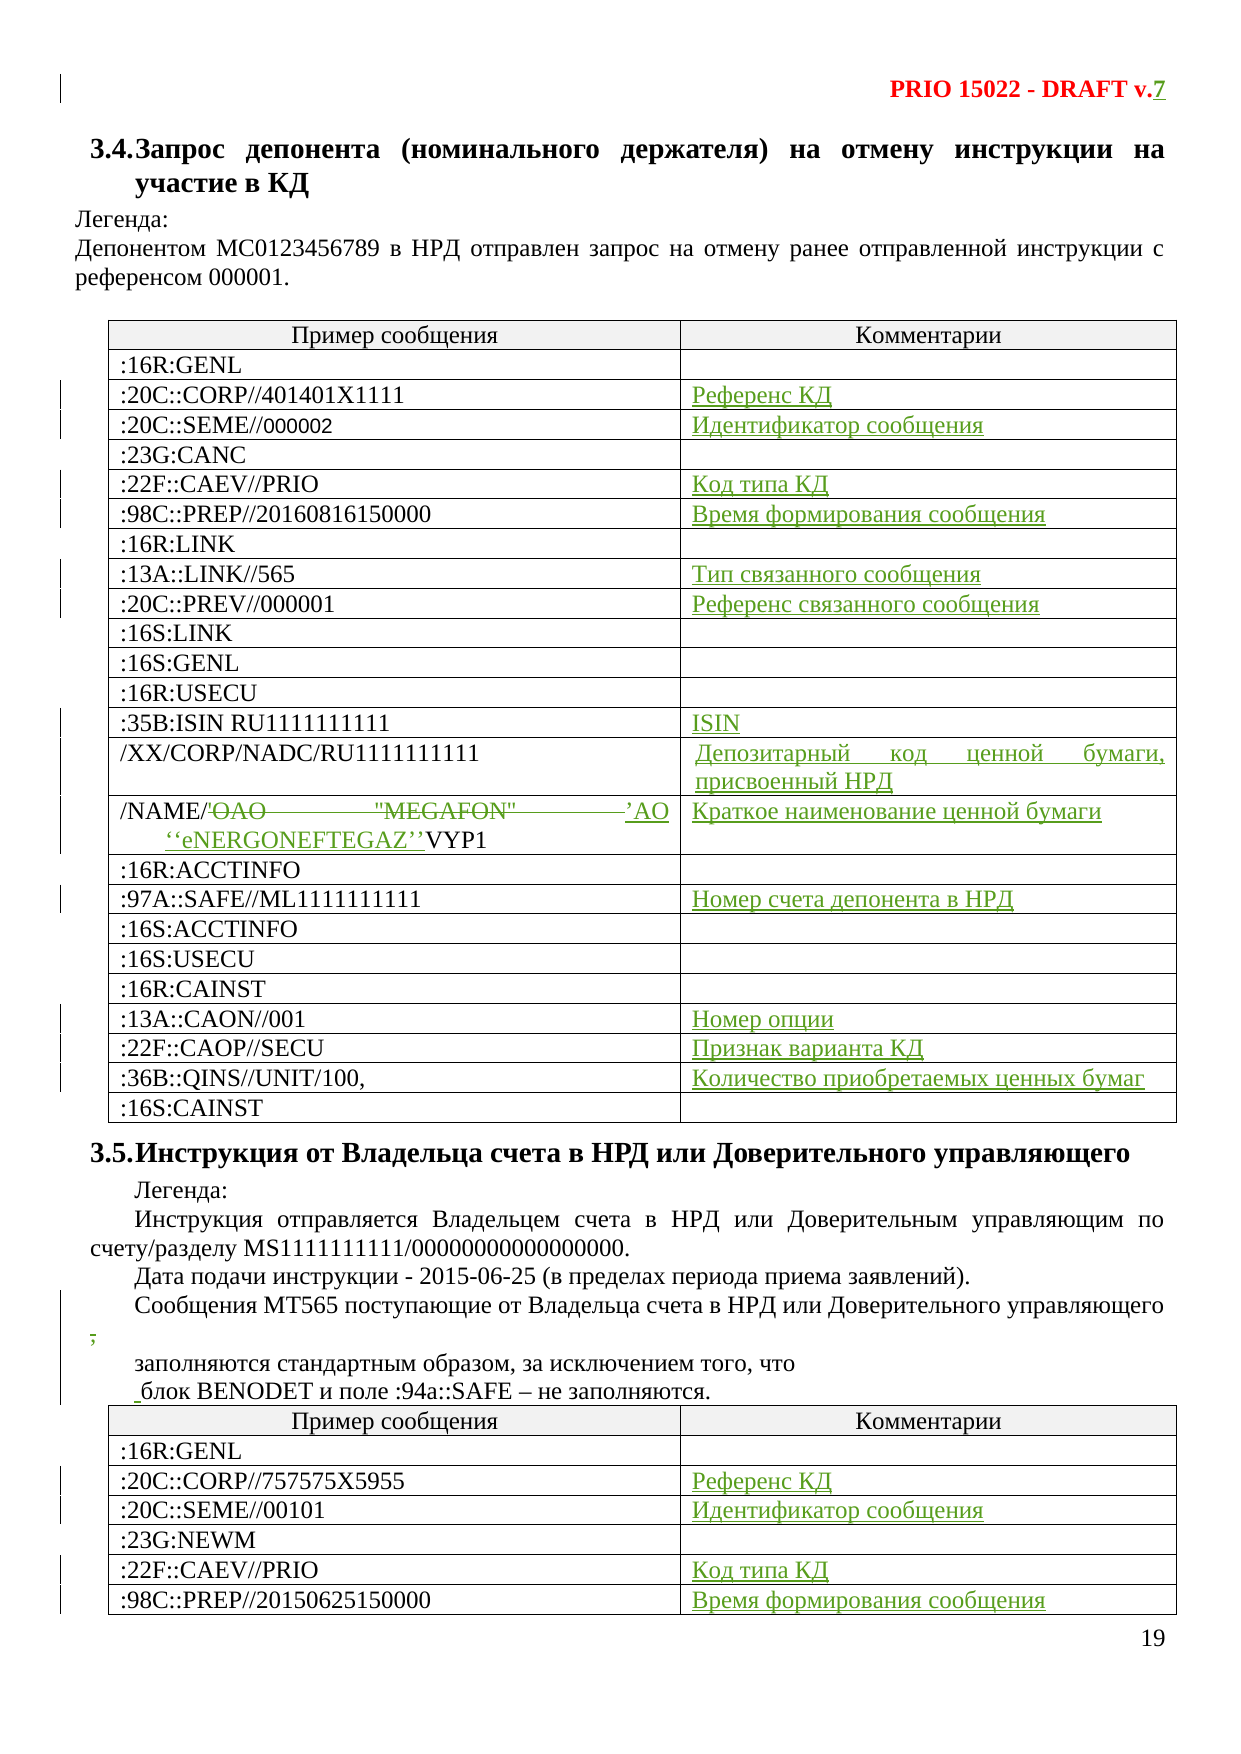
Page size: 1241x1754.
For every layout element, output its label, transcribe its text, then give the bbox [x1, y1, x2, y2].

table_cell :20C::PREV//000001 [109, 589, 680, 617]
text блок BENODET и поле :94а::SAFE – не заполняются. [134, 1376, 1165, 1405]
table_cell :13A::CAON//001 [109, 1004, 680, 1032]
table_header Комментарии [681, 1406, 1176, 1435]
subtitle Запрос депонента (номинального держателя) на отмену инструкции на участие в КД [90, 131, 1165, 198]
table_cell :22F::CAOP//SECU [109, 1034, 680, 1062]
table_cell [681, 914, 1176, 943]
table_cell :22F::CAEV//PRIO [109, 470, 680, 498]
table_cell :16R:GENL [109, 350, 680, 379]
table_cell :20C::CORP//401401X1111 [109, 380, 680, 409]
table_cell :23G:CANC [109, 440, 680, 468]
table_cell [681, 589, 1176, 617]
table_cell :16R:GENL [109, 1436, 680, 1465]
table_cell [681, 708, 1176, 737]
table_cell :20C::CORP//757575X5955 [109, 1466, 680, 1494]
table_cell [681, 380, 1176, 409]
table_cell [681, 885, 1176, 913]
table_cell :98C::PREP//20150625150000 [109, 1585, 680, 1614]
table_cell [681, 1585, 1176, 1614]
text Сообщения МТ565 поступающие от Владельца счета в НРД или Доверительного управляющего [90, 1290, 1165, 1348]
table_cell [681, 1496, 1176, 1524]
table_cell :16S:ACCTINFO [109, 914, 680, 943]
table_cell [681, 350, 1176, 379]
table_cell [681, 648, 1176, 677]
table_cell /NAME/VYP1 [109, 796, 680, 854]
table_cell :16S:LINK [109, 619, 680, 647]
table_cell :13A::LINK//565 [109, 559, 680, 588]
table_cell :20C::SEME//000002 [109, 410, 680, 439]
table_cell [681, 499, 1176, 528]
table_cell [681, 529, 1176, 558]
table_cell [681, 855, 1176, 883]
table_cell :98C::PREP//20160816150000 [109, 499, 680, 528]
table_cell :16S:GENL [109, 648, 680, 677]
table_cell [681, 1525, 1176, 1554]
subtitle Инструкция от Владельца счета в НРД или Доверительного управляющего [90, 1135, 1165, 1169]
table_header Пример сообщения [109, 1406, 680, 1435]
text Инструкция отправляется Владельцем счета в НРД или Доверительным управляющим по счету/разделу MS1111111111/00000000000000000. [90, 1204, 1165, 1261]
table_cell [681, 1093, 1176, 1122]
table_cell :16R:USECU [109, 678, 680, 707]
table_header Пример сообщения [109, 321, 680, 349]
text Легенда: [75, 204, 1165, 233]
table_cell /XX/CORP/NADC/RU1111111111 [109, 738, 680, 795]
table_cell [681, 974, 1176, 1003]
table_cell [681, 1063, 1176, 1092]
text заполняются стандартным образом, за исключением того, что [90, 1348, 1165, 1376]
table_cell [681, 1034, 1176, 1062]
table_cell :36B::QINS//UNIT/100, [109, 1063, 680, 1092]
table_cell [681, 559, 1176, 588]
list Депонентом МС0123456789 в НРД отправлен запрос на отмену ранее отправленной инструкции с референсом 000001. [75, 233, 1165, 291]
table_cell [681, 944, 1176, 973]
table_cell [681, 678, 1176, 707]
table_cell [681, 1466, 1176, 1494]
table_cell [681, 619, 1176, 647]
table_cell :35B:ISIN RU1111111111 [109, 708, 680, 737]
table_cell :16S:USECU [109, 944, 680, 973]
table_cell [681, 440, 1176, 468]
text Легенда: [90, 1175, 1165, 1204]
table_cell :20C::SEME//00101 [109, 1496, 680, 1524]
text Дата подачи инструкции - 2015-06-25 (в пределах периода приема заявлений). [90, 1261, 1165, 1290]
table_cell :97A::SAFE//ML1111111111 [109, 885, 680, 913]
table_cell [681, 796, 1176, 854]
table_cell [681, 1555, 1176, 1584]
table_header Комментарии [681, 321, 1176, 349]
table_cell :23G:NEWM [109, 1525, 680, 1554]
table_cell :16R:LINK [109, 529, 680, 558]
table_cell [681, 1004, 1176, 1032]
table_cell [681, 470, 1176, 498]
table_cell :16R:CAINST [109, 974, 680, 1003]
table_cell :16R:ACCTINFO [109, 855, 680, 883]
table_cell :22F::CAEV//PRIO [109, 1555, 680, 1584]
table_cell :16S:CAINST [109, 1093, 680, 1122]
table_cell [681, 410, 1176, 439]
table_cell [681, 738, 1176, 795]
table_cell [681, 1436, 1176, 1465]
